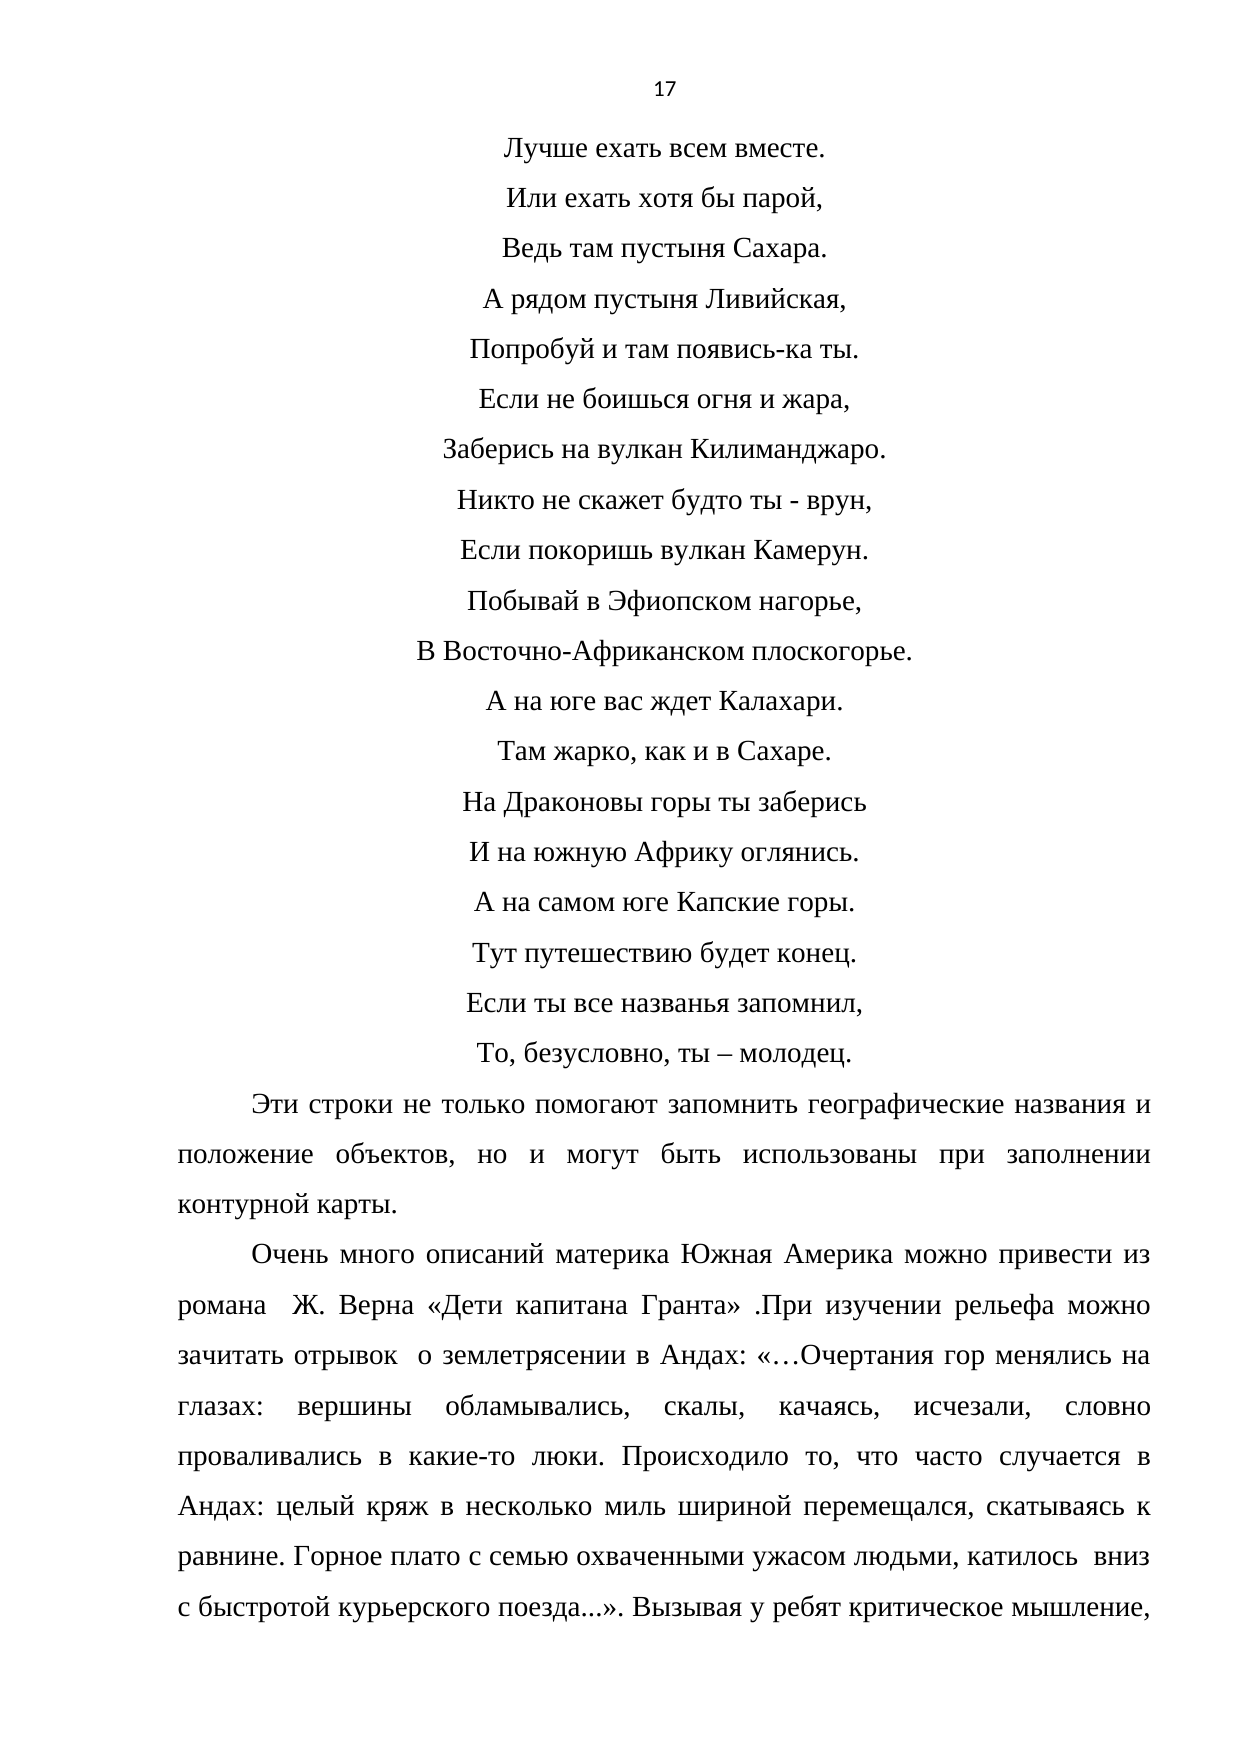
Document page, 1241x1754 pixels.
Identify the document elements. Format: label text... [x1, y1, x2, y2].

text На Драконовы горы ты заберись [177, 784, 1152, 817]
text А на самом юге Капские горы. [177, 884, 1152, 918]
text А на юге вас ждет Калахари. [177, 683, 1152, 717]
text Если не боишься огня и жара, [177, 381, 1152, 415]
text То, безусловно, ты – молодец. [177, 1035, 1152, 1069]
text Лучше ехать всем вместе. [177, 130, 1152, 163]
text В Восточно-Африканском плоскогорье. [177, 633, 1152, 666]
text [177, 1237, 1152, 1622]
text Попробуй и там появись-ка ты. [177, 331, 1152, 364]
text Побывай в Эфиопском нагорье, [177, 583, 1152, 616]
text Никто не скажет будто ты - врун, [177, 482, 1152, 516]
text Или ехать хотя бы парой, [177, 180, 1152, 214]
text Заберись на вулкан Килиманджаро. [177, 432, 1152, 465]
text Если покоришь вулкан Камерун. [177, 532, 1152, 566]
text Там жарко, как и в Сахаре. [177, 733, 1152, 767]
text И на южную Африку оглянись. [177, 834, 1152, 868]
text Ведь там пустыня Сахара. [177, 230, 1152, 264]
text Если ты все названья запомнил, [177, 985, 1152, 1019]
text А рядом пустыня Ливийская, [177, 281, 1152, 314]
text Тут путешествию будет конец. [177, 935, 1152, 968]
text Эти строки не только помогают запомнить географические названия и положение объектов, но и могут быть использованы при заполнении контурной карты. [177, 1086, 1152, 1220]
